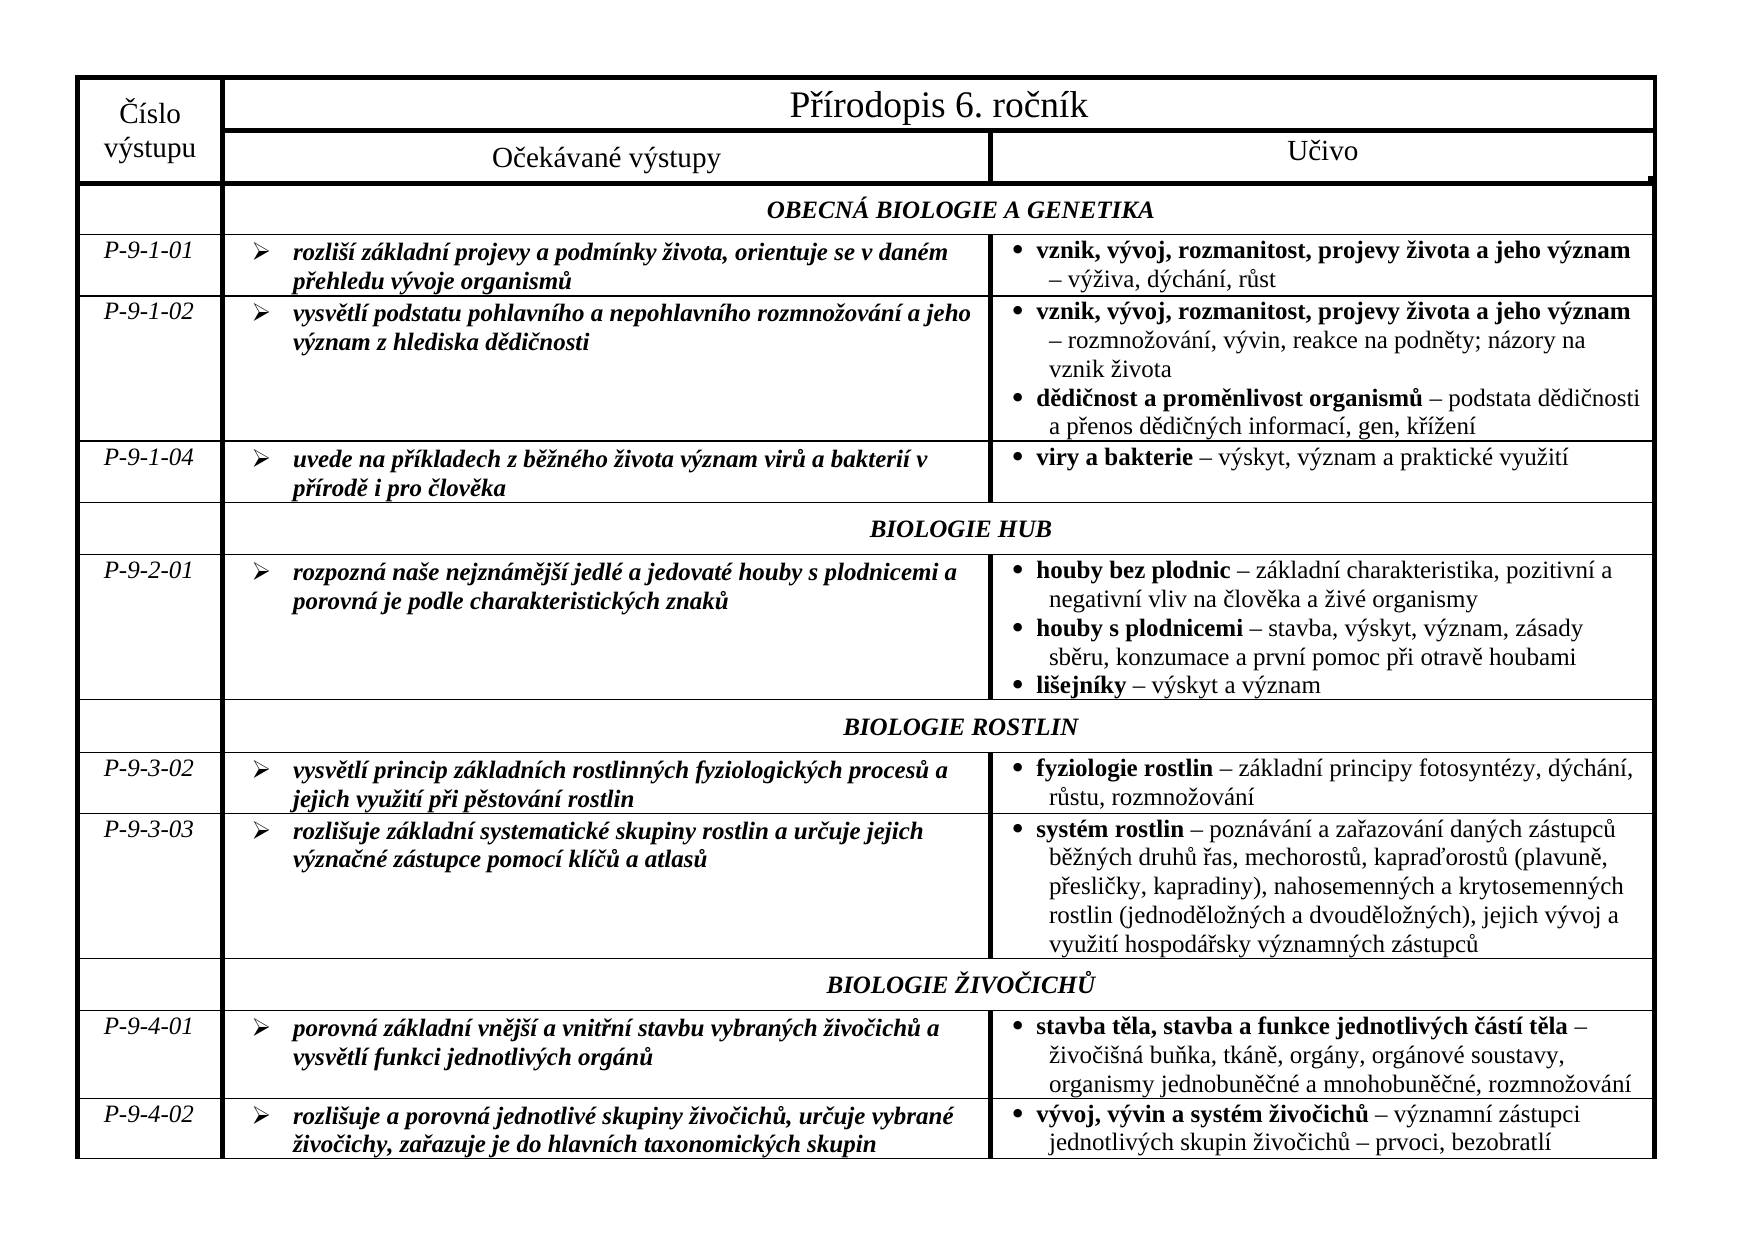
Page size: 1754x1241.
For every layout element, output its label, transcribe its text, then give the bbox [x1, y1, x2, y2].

table_cell P-9-2-01 [80, 555, 220, 699]
table_cell rozpozná naše nejznámější jedlé a jedovaté houby s plodnicemi a porovná je podle charakteristických znaků [225, 555, 988, 699]
table_cell houby bez plodnic – základní charakteristika, pozitivní a negativní vliv na člověka a živé organismy houby s plodnicemi – stavba, výskyt, význam, zásady sběru, konzumace a první pomoc při otravě houbami lišejníky – výskyt a význam [993, 555, 1652, 699]
table_cell [80, 700, 220, 752]
table_cell P-9-3-03 [80, 814, 220, 957]
table_cell porovná základní vnější a vnitřní stavbu vybraných živočichů a vysvětlí funkci jednotlivých orgánů [225, 1011, 988, 1098]
table_cell rozlišuje základní systematické skupiny rostlin a určuje jejich význačné zástupce pomocí klíčů a atlasů [225, 814, 988, 957]
table_cell P-9-1-02 [80, 297, 220, 440]
table_cell P-9-1-01 [80, 235, 220, 295]
table_cell P-9-3-02 [80, 753, 220, 813]
table_cell vysvětlí princip základních rostlinných fyziologických procesů a jejich využití při pěstování rostlin [225, 753, 988, 813]
table_cell vysvětlí podstatu pohlavního a nepohlavního rozmnožování a jeho význam z hlediska dědičnosti [225, 297, 988, 440]
table_header Přírodopis 6. ročník [225, 80, 1653, 128]
table_cell P-9-4-01 [80, 1011, 220, 1098]
table_cell viry a bakterie – výskyt, význam a praktické využití [993, 442, 1652, 501]
table_cell [80, 503, 220, 554]
table_cell stavba těla, stavba a funkce jednotlivých částí těla – živočišná buňka, tkáně, orgány, orgánové soustavy, organismy jednobuněčné a mnohobuněčné, rozmnožování [993, 1011, 1652, 1098]
table_cell P-9-1-04 [80, 442, 220, 501]
table_cell rozliší základní projevy a podmínky života, orientuje se v daném přehledu vývoje organismů [225, 235, 988, 295]
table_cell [225, 1099, 988, 1158]
table_cell systém rostlin – poznávání a zařazování daných zástupců běžných druhů řas, mechorostů, kapraďorostů (plavuně, přesličky, kapradiny), nahosemenných a krytosemenných rostlin (jednoděložných a dvouděložných), jejich vývoj a využití hospodářsky významných zástupců [993, 814, 1652, 957]
table_cell [80, 186, 220, 234]
table_cell vznik, vývoj, rozmanitost, projevy života a jeho význam – rozmnožování, vývin, reakce na podněty; názory na vznik života dědičnost a proměnlivost organismů – podstata dědičnosti a přenos dědičných informací, gen, křížení [993, 297, 1652, 440]
table_cell fyziologie rostlin – základní principy fotosyntézy, dýchání, růstu, rozmnožování [993, 753, 1652, 813]
table_cell vznik, vývoj, rozmanitost, projevy života a jeho význam – výživa, dýchání, růst [993, 235, 1652, 295]
table_header Číslo výstupu [80, 80, 220, 181]
table_cell BIOLOGIE ŽIVOČICHŮ [225, 959, 1652, 1010]
table_cell OBECNÁ BIOLOGIE A GENETIKA [225, 186, 1652, 234]
table_cell BIOLOGIE HUB [225, 503, 1652, 554]
table_cell P-9-4-02 [80, 1099, 220, 1158]
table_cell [993, 1099, 1652, 1158]
table_cell uvede na příkladech z běžného života význam virů a bakterií v přírodě i pro člověka [225, 442, 988, 501]
table_cell Učivo [993, 133, 1653, 181]
table_cell BIOLOGIE ROSTLIN [225, 700, 1652, 752]
table_cell [80, 959, 220, 1010]
table_cell Očekávané výstupy [225, 133, 988, 181]
